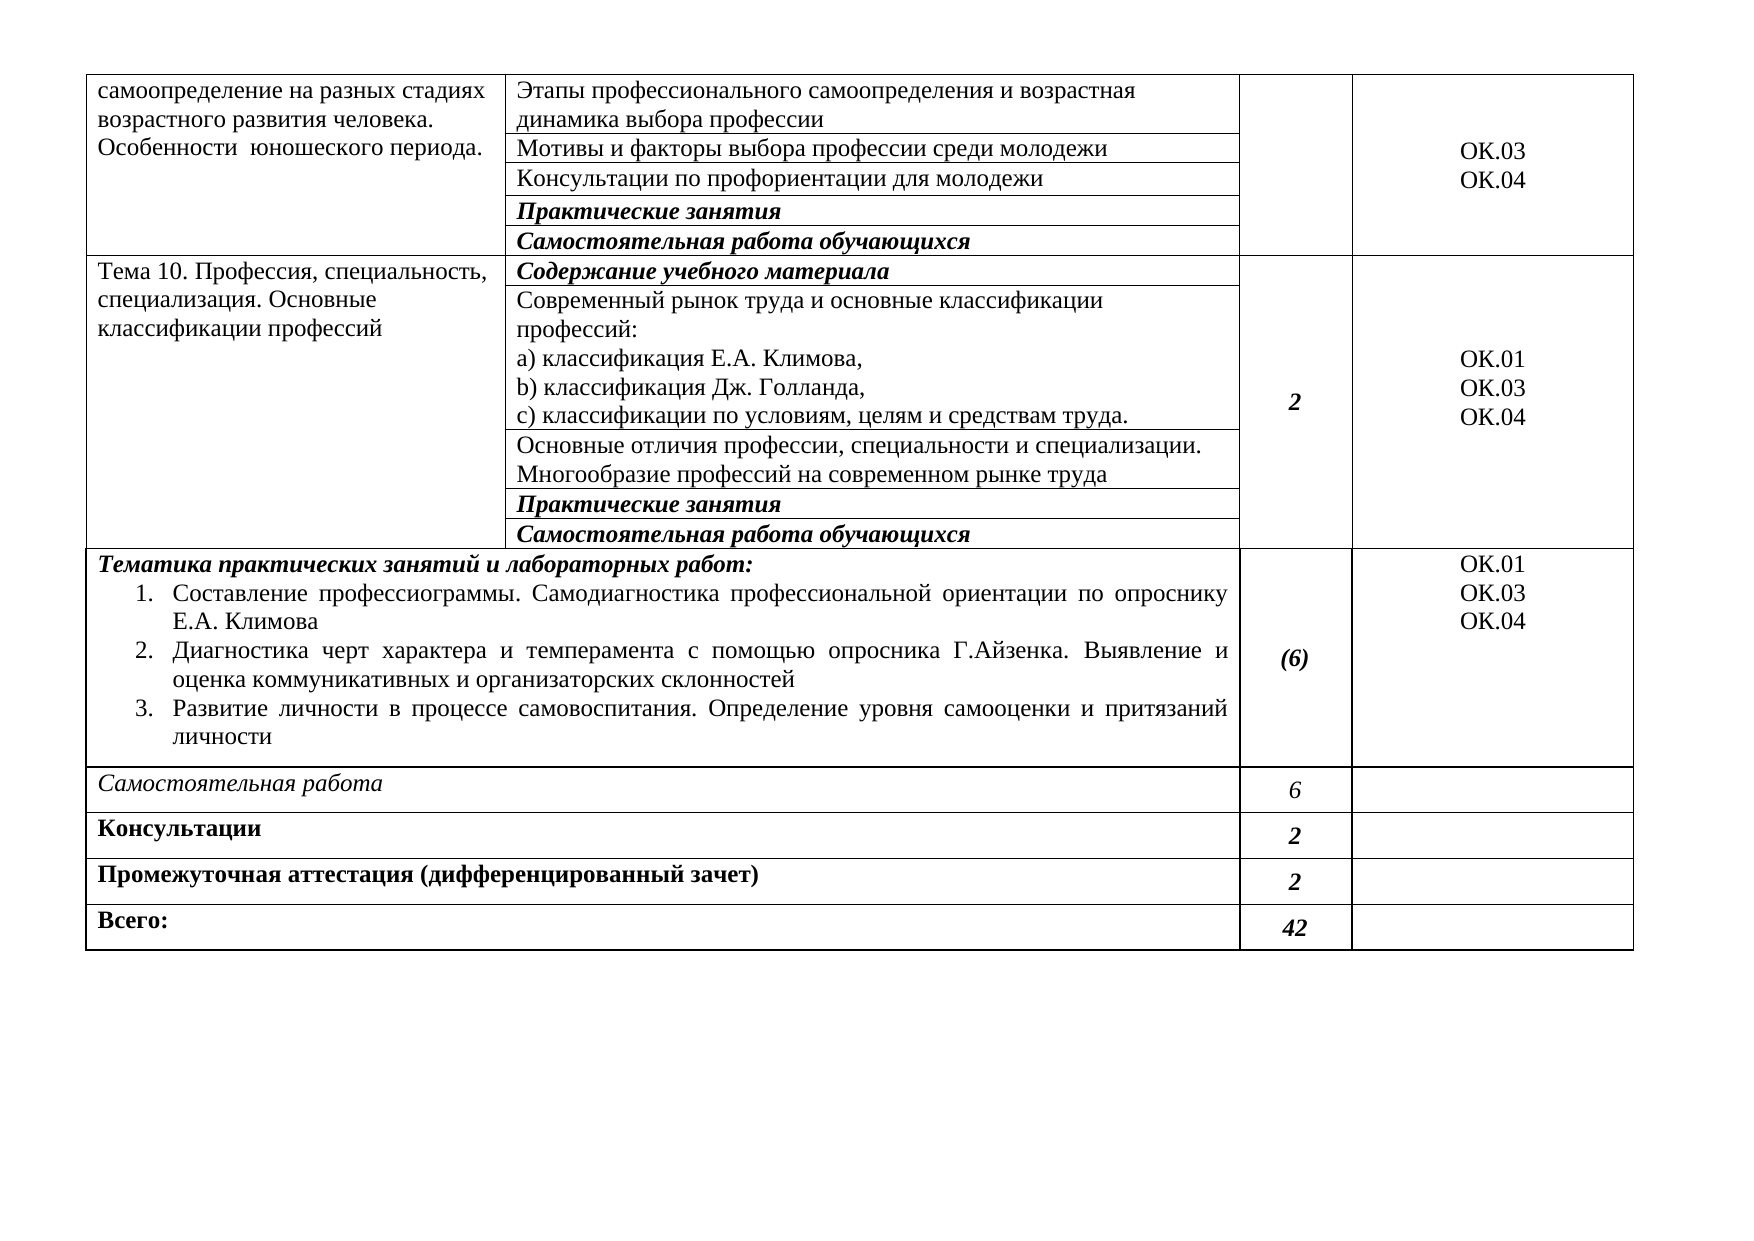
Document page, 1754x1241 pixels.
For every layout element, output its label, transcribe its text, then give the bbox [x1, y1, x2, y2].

table_cell Содержание учебного материала [506, 256, 1239, 284]
table_cell Тема 9. Профессиональное самоопределение на разных стадиях возрастного развития человека. Особенности юношеского периода. [87, 75, 505, 255]
table_cell Практические занятия [506, 196, 1239, 225]
table_cell 2 [1240, 256, 1352, 547]
table_cell 2 [1240, 75, 1352, 255]
table_cell [1353, 813, 1633, 858]
table_cell (6) [1241, 549, 1351, 766]
table_cell Мотивы и факторы выбора профессии среди молодежи [506, 134, 1239, 162]
table_cell 42 [1241, 905, 1351, 949]
table_cell Тема 10. Профессия, специальность, специализация. Основные классификации профессий [87, 256, 505, 547]
table_cell Практические занятия [506, 489, 1239, 518]
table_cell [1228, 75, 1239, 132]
table_cell 2 [1241, 813, 1351, 858]
table_cell Самостоятельная работа обучающихся [506, 519, 1239, 547]
table_cell ОК.01 ОК.03 ОК.04 [1353, 549, 1633, 766]
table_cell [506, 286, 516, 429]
table_cell 6 [1241, 768, 1351, 812]
table_cell [1353, 859, 1633, 903]
table_cell Всего: [87, 905, 1239, 949]
table_cell Самостоятельная работа [87, 768, 1239, 812]
table_cell [1353, 768, 1633, 812]
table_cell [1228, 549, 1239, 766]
table_cell Промежуточная аттестация (дифференцированный зачет) [87, 859, 1239, 903]
table_cell [1353, 905, 1633, 949]
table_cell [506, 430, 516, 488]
table_cell ОК.01 ОК.03 ОК.04 [1353, 75, 1633, 255]
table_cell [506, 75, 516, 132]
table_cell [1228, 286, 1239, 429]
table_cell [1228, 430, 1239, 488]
table_cell 2 [1241, 859, 1351, 903]
table_cell Консультации по профориентации для молодежи [506, 163, 1239, 195]
table_cell ОК.01 ОК.03 ОК.04 [1353, 256, 1633, 547]
table_cell Консультации [87, 813, 1239, 858]
table_cell Самостоятельная работа обучающихся [506, 226, 1239, 255]
